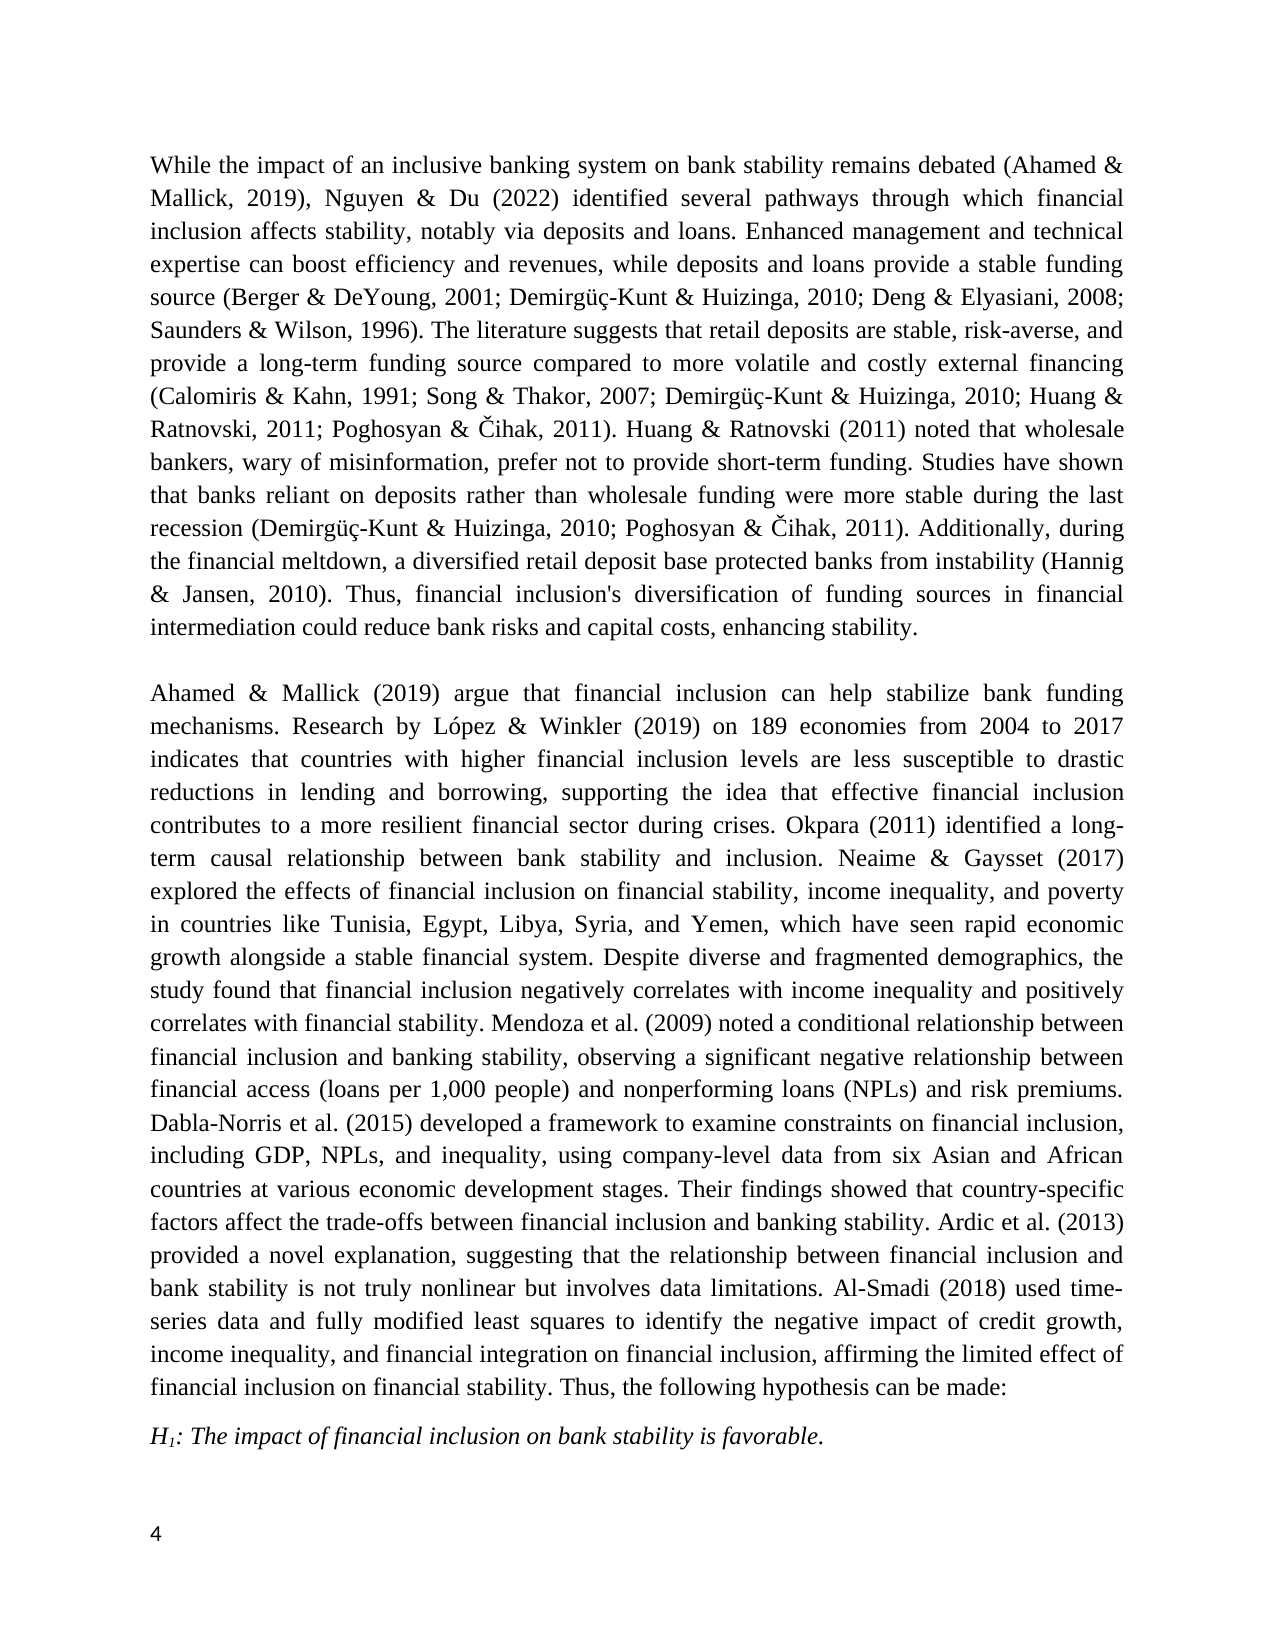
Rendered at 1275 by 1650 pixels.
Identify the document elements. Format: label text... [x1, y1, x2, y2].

list Ahamed & Mallick (2019) argue that financial inclusion can help stabilize bank funding mechanisms. Research by López & Winkler (2019) on 189 economies from 2004 to 2017 indicates that countries with higher financial inclusion levels are less susceptible to drastic reductions in lending and borrowing, supporting the idea that effective financial inclusion contributes to a more resilient financial sector during crises. Okpara (2011) identified a long-term causal relationship between bank stability and inclusion. Neaime & Gaysset (2017) explored the effects of financial inclusion on financial stability, income inequality, and poverty in countries like Tunisia, Egypt, Libya, Syria, and Yemen, which have seen rapid economic growth alongside a stable financial system. Despite diverse and fragmented demographics, the study found that financial inclusion negatively correlates with income inequality and positively correlates with financial stability. Mendoza et al. (2009) noted a conditional relationship between financial inclusion and banking stability, observing a significant negative relationship between financial access (loans per 1,000 people) and nonperforming loans (NPLs) and risk premiums. Dabla-Norris et al. (2015) developed a framework to examine constraints on financial inclusion, including GDP, NPLs, and inequality, using company-level data from six Asian and African countries at various economic development stages. Their findings showed that country-specific factors affect the trade-offs between financial inclusion and banking stability. Ardic et al. (2013) provided a novel explanation, suggesting that the relationship between financial inclusion and bank stability is not truly nonlinear but involves data limitations. Al-Smadi (2018) used time-series data and fully modified least squares to identify the negative impact of credit growth, income inequality, and financial integration on financial inclusion, affirming the limited effect of financial inclusion on financial stability. Thus, the following hypothesis can be made: [150, 678, 1125, 1401]
list While the impact of an inclusive banking system on bank stability remains debated (Ahamed & Mallick, 2019), Nguyen & Du (2022) identified several pathways through which financial inclusion affects stability, notably via deposits and loans. Enhanced management and technical expertise can boost efficiency and revenues, while deposits and loans provide a stable funding source (Berger & DeYoung, 2001; Demirgüç-Kunt & Huizinga, 2010; Deng & Elyasiani, 2008; Saunders & Wilson, 1996). The literature suggests that retail deposits are stable, risk-averse, and provide a long-term funding source compared to more volatile and costly external financing (Calomiris & Kahn, 1991; Song & Thakor, 2007; Demirgüç-Kunt & Huizinga, 2010; Huang & Ratnovski, 2011; Poghosyan & Čihak, 2011). Huang & Ratnovski (2011) noted that wholesale bankers, wary of misinformation, prefer not to provide short-term funding. Studies have shown that banks reliant on deposits rather than wholesale funding were more stable during the last recession (Demirgüç-Kunt & Huizinga, 2010; Poghosyan & Čihak, 2011). Additionally, during the financial meltdown, a diversified retail deposit base protected banks from instability (Hannig & Jansen, 2010). Thus, financial inclusion's diversification of funding sources in financial intermediation could reduce bank risks and capital costs, enhancing stability. [150, 150, 1125, 641]
text H1: The impact of financial inclusion on bank stability is favorable. [150, 1421, 1125, 1450]
